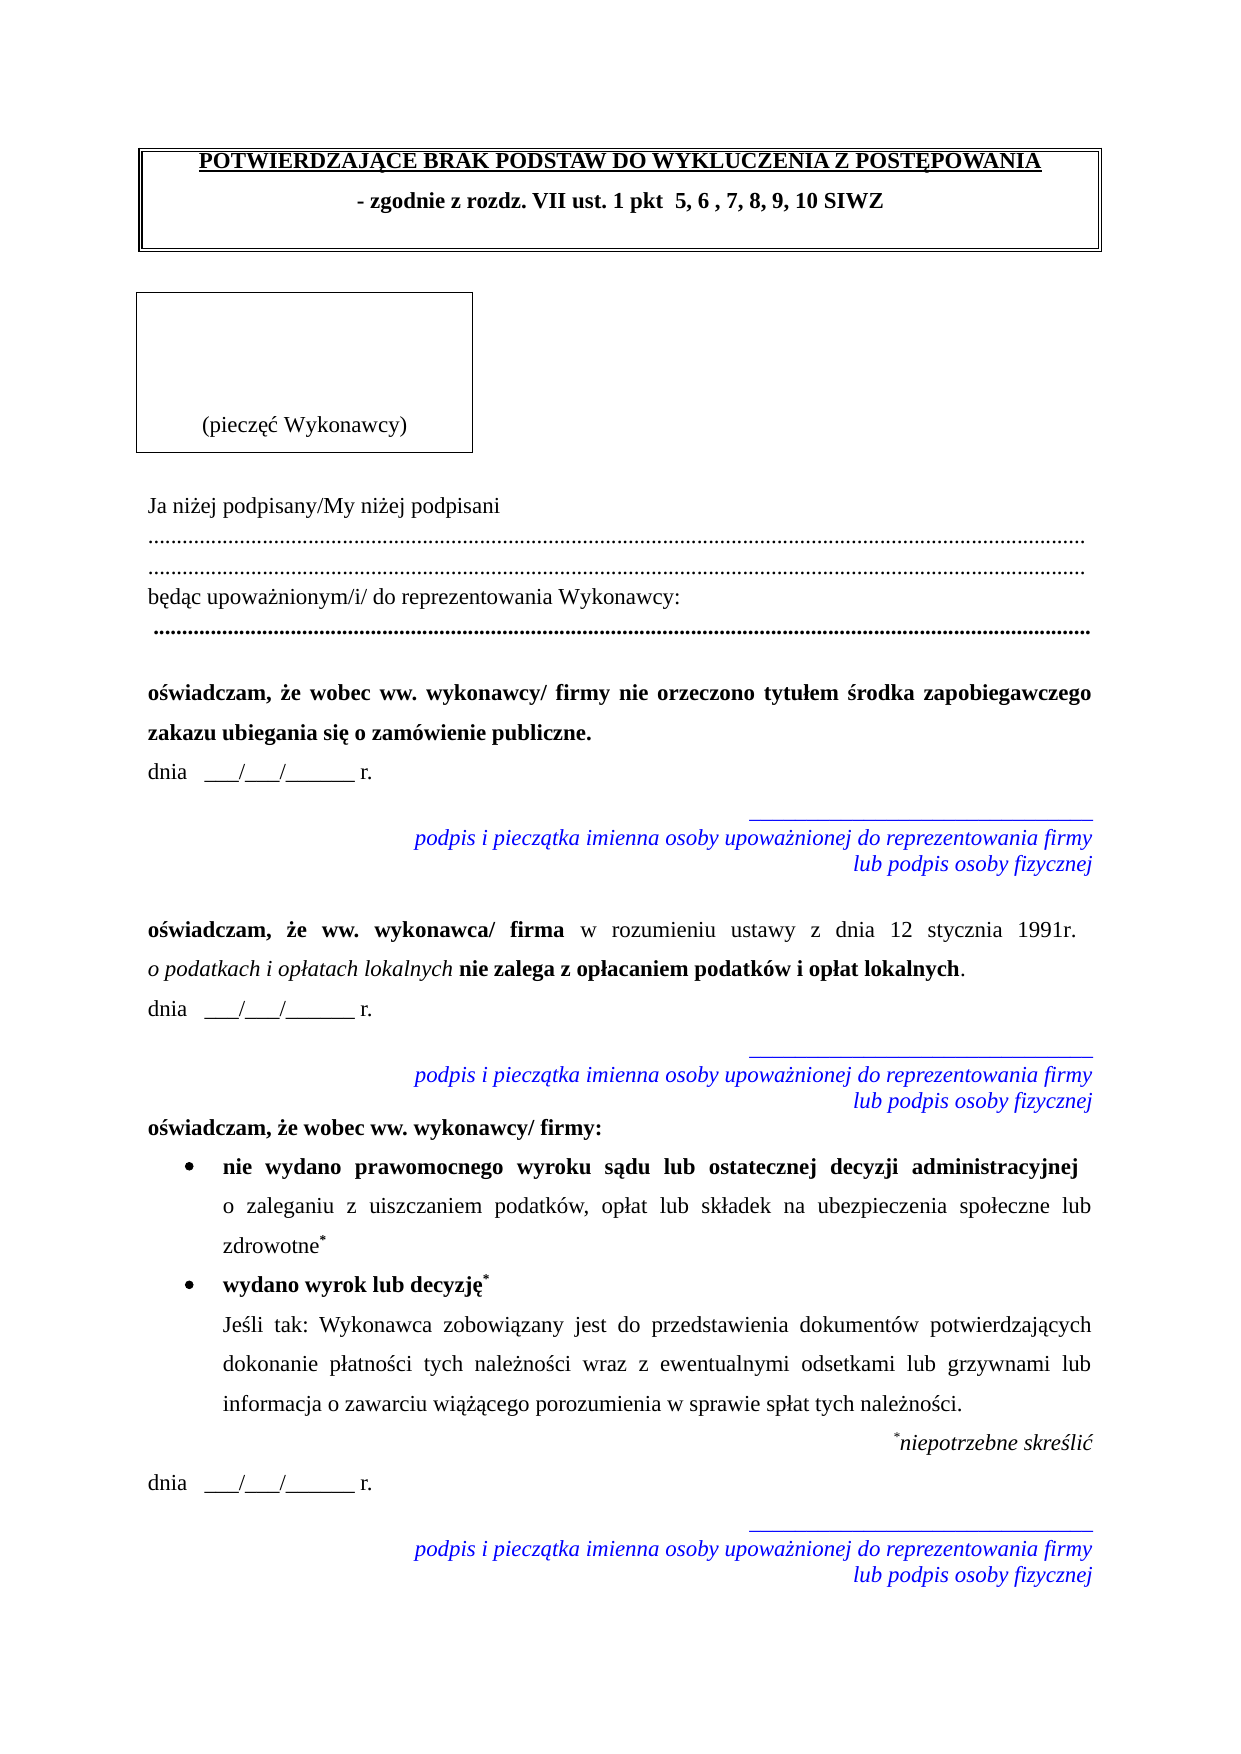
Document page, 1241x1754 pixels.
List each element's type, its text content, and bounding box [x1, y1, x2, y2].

list ______________________________ [148, 1034, 1093, 1061]
table_header (pieczęć Wykonawcy) [137, 293, 472, 452]
list podpis i pieczątka imienna osoby upoważnionej do reprezentowania firmy [148, 1061, 1093, 1087]
text ........................................................................................................................................................................................................................................................................................................................................ [148, 523, 1093, 579]
text dnia ___/___/______ r. [148, 995, 1063, 1021]
list nie wydano prawomocnego wyroku sądu lub ostatecznej decyzji administracyjnej o zaleganiu z uiszczaniem podatków, opłat lub składek na ubezpieczenia społeczne lub zdrowotne* [185, 1153, 1093, 1258]
list podpis i pieczątka imienna osoby upoważnionej do reprezentowania firmy [148, 1535, 1093, 1561]
list wydano wyrok lub decyzję* [185, 1271, 1093, 1298]
text oświadczam, że wobec ww. wykonawcy/ firmy nie orzeczono tytułem środka zapobiegawczego zakazu ubiegania się o zamówienie publiczne. [148, 679, 1093, 745]
list lub podpis osoby fizycznej [148, 1561, 1093, 1587]
list lub podpis osoby fizycznej [148, 1087, 1093, 1113]
text będąc upoważnionym/i/ do reprezentowania Wykonawcy: [148, 583, 1093, 609]
text *niepotrzebne skreślić [148, 1429, 1093, 1456]
text oświadczam, że ww. wykonawca/ firma w rozumieniu ustawy z dnia 12 stycznia 1991r. o podatkach i opłatach lokalnych nie zalega z opłacaniem podatków i opłat lokalnych. [148, 916, 1093, 982]
list lub podpis osoby fizycznej [148, 850, 1093, 877]
list .................................................................................................................................................................... [148, 613, 1093, 639]
text oświadczam, że wobec ww. wykonawcy/ firmy: [148, 1113, 1093, 1140]
list ______________________________ [148, 797, 1093, 824]
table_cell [143, 152, 1098, 248]
text dnia ___/___/______ r. [148, 758, 1063, 784]
text dnia ___/___/______ r. [148, 1469, 1063, 1495]
list podpis i pieczątka imienna osoby upoważnionej do reprezentowania firmy [148, 824, 1093, 850]
text Ja niżej podpisany/My niżej podpisani [148, 492, 1093, 519]
list ______________________________ [148, 1508, 1093, 1535]
